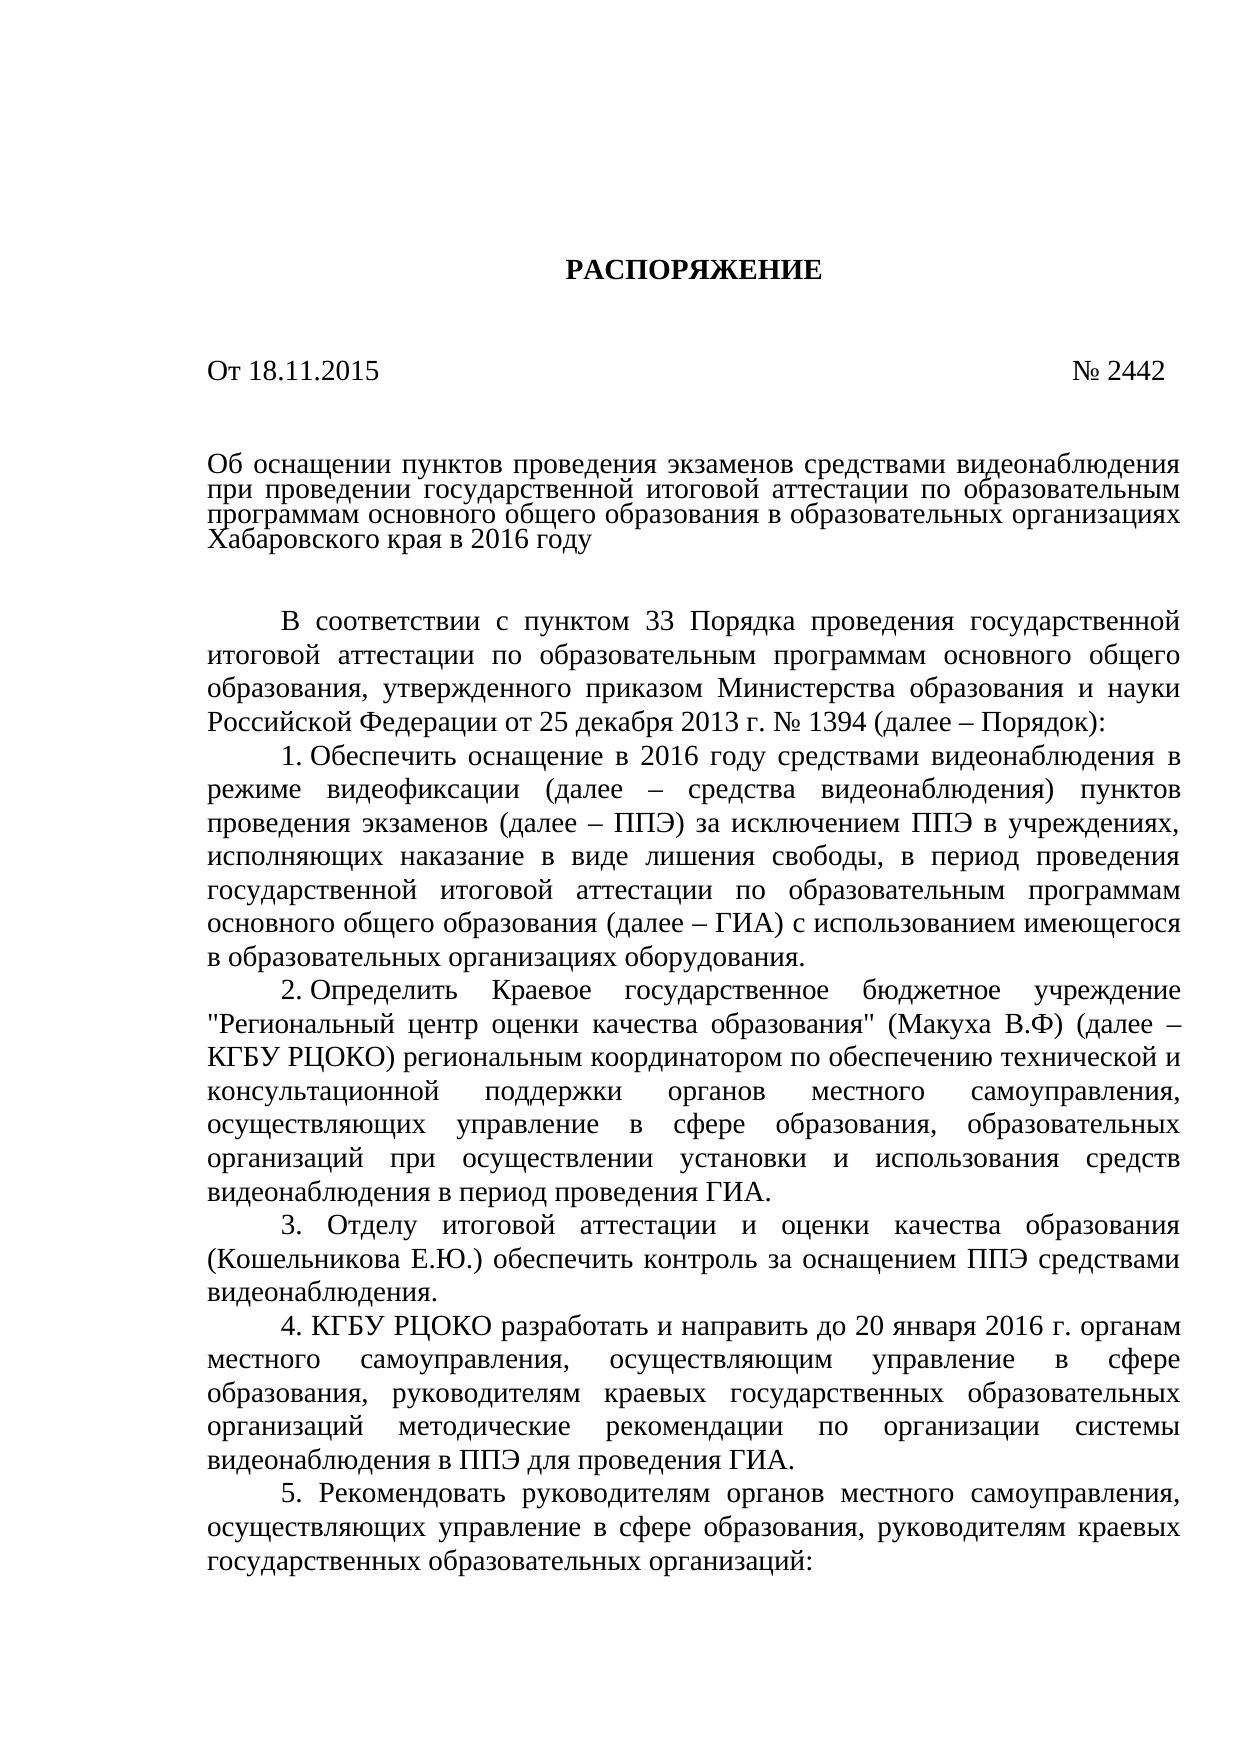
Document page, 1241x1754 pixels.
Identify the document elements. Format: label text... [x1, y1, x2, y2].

text 5. Рекомендовать руководителям органов местного самоуправления, осуществляющих управление в сфере образования, руководителям краевых государственных образовательных организаций: [207, 1476, 1181, 1576]
text Об оснащении пунктов проведения экзаменов средствами видеонаблюдения при проведении государственной итоговой аттестации по образовательным программам основного общего образования в образовательных организациях Хабаровского края в 2016 году [207, 453, 1181, 553]
text 4. КГБУ РЦОКО разработать и направить до 20 января 2016 г. органам местного самоуправления, осуществляющим управление в сфере образования, руководителям краевых государственных образовательных организаций методические рекомендации по организации системы видеонаблюдения в ППЭ для проведения ГИА. [207, 1308, 1181, 1476]
text 2. Определить Краевое государственное бюджетное учреждение "Региональный центр оценки качества образования" (Макуха В.Ф) (далее – КГБУ РЦОКО) региональным координатором по обеспечению технической и консультационной поддержки органов местного самоуправления, осуществляющих управление в сфере образования, образовательных организаций при осуществлении установки и использования средств видеонаблюдения в период проведения ГИА. [207, 972, 1181, 1207]
text 3. Отделу итоговой аттестации и оценки качества образования (Кошельникова Е.Ю.) обеспечить контроль за оснащением ППЭ средствами видеонаблюдения. [207, 1207, 1181, 1308]
text РАСПОРЯЖЕНИЕ [207, 252, 1181, 286]
text 1. Обеспечить оснащение в 2016 году средствами видеонаблюдения в режиме видеофиксации (далее – средства видеонаблюдения) пунктов проведения экзаменов (далее – ППЭ) за исключением ППЭ в учреждениях, исполняющих наказание в виде лишения свободы, в период проведения государственной итоговой аттестации по образовательным программам основного общего образования (далее – ГИА) с использованием имеющегося в образовательных организациях оборудования. [207, 738, 1181, 972]
text От 18.11.2015 № 2442 [207, 353, 1181, 386]
text В соответствии с пунктом 33 Порядка проведения государственной итоговой аттестации по образовательным программам основного общего образования, утвержденного приказом Министерства образования и науки Российской Федерации от 25 декабря 2013 г. № 1394 (далее – Порядок): [207, 603, 1181, 738]
